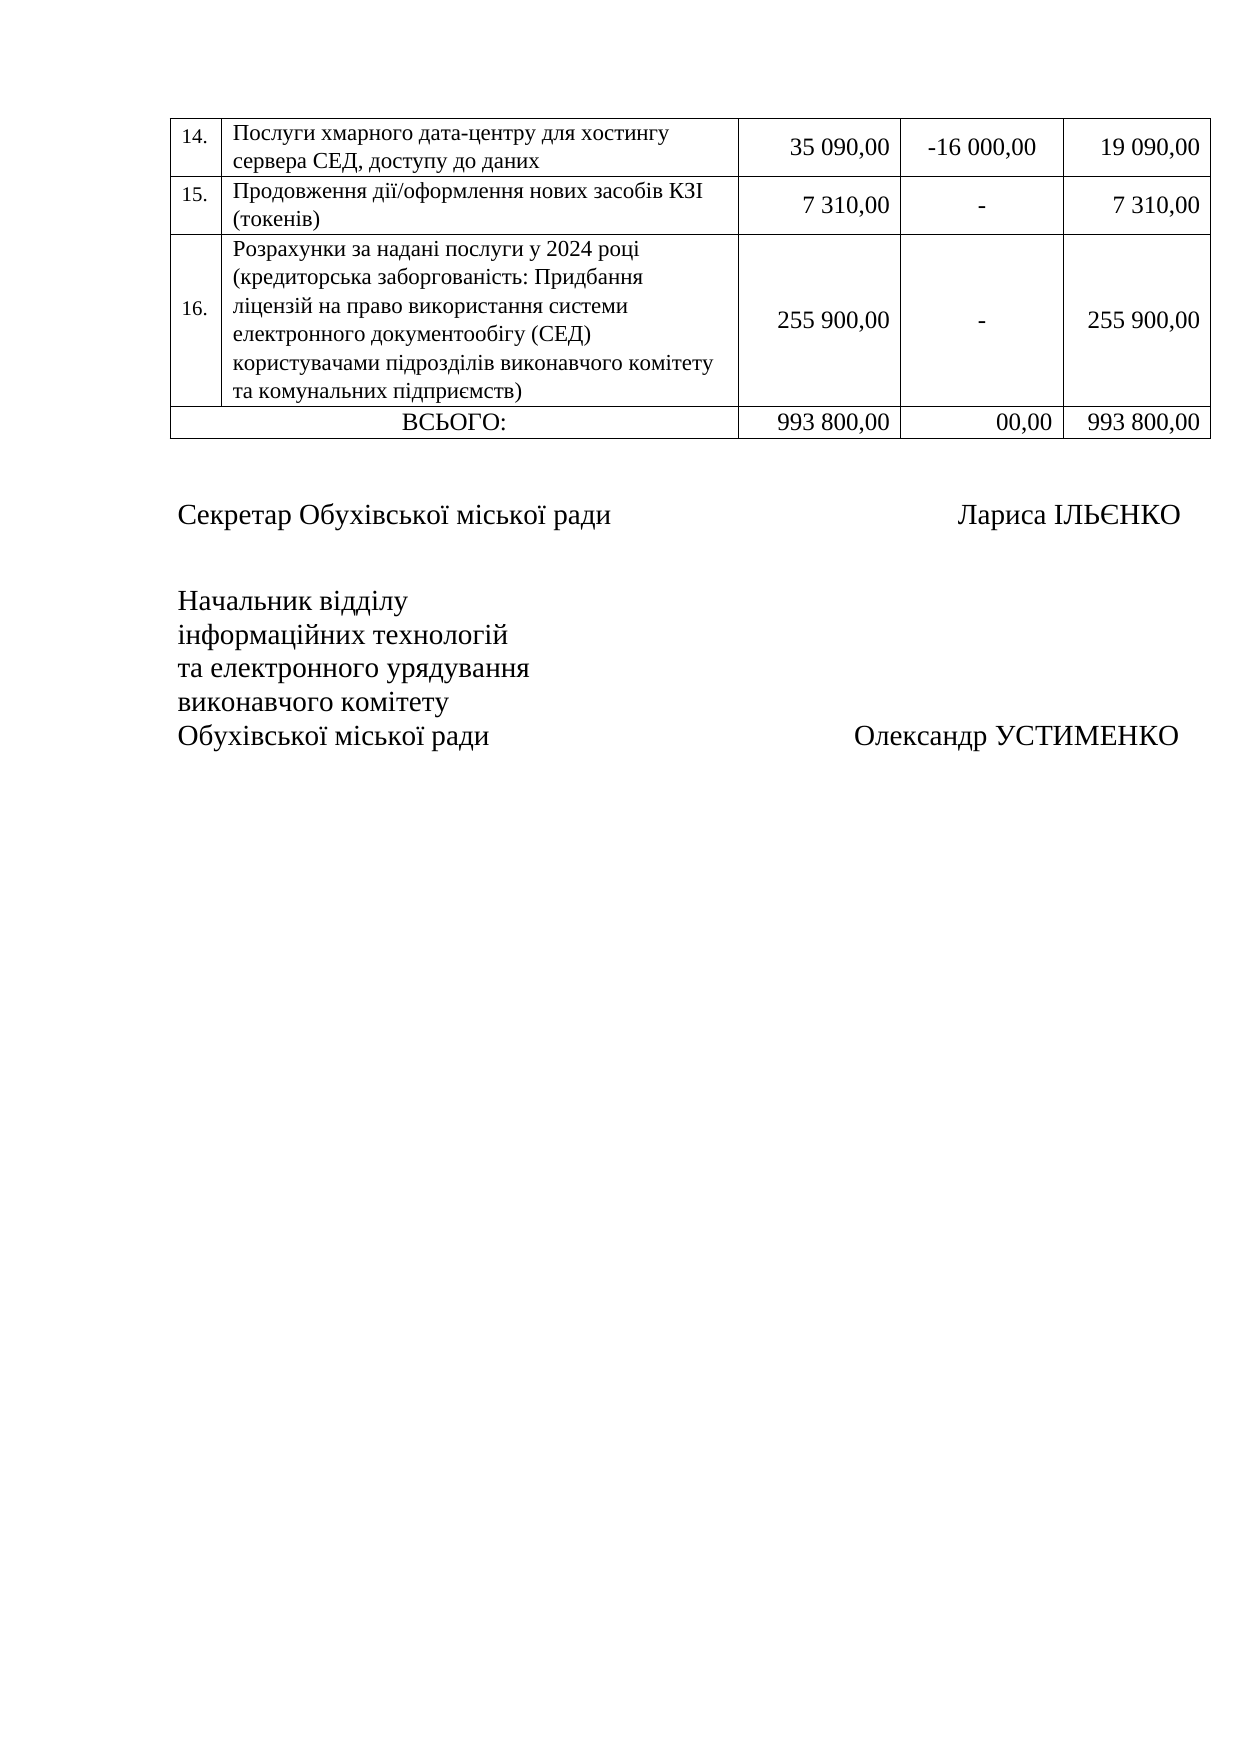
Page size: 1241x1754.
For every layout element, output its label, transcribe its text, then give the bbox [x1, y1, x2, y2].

table_cell 00,00 [901, 407, 1063, 437]
table_cell [171, 235, 221, 406]
table_cell 19 090,00 [1064, 119, 1210, 176]
table_cell 7 310,00 [739, 177, 900, 234]
table_cell - [901, 235, 1063, 406]
table_cell Продовження дії/оформлення нових засобів КЗІ (токенів) [222, 177, 738, 234]
table_cell Розрахунки за надані послуги у 2024 році (кредиторська заборгованість: Придбання ліцензій на право використання системи електронного документообігу (СЕД) користувачами підрозділів виконавчого комітету та комунальних підприємств) [222, 235, 738, 406]
table_cell [171, 177, 221, 234]
table_cell [171, 119, 221, 176]
table_cell 255 900,00 [1064, 235, 1210, 406]
table_cell 35 090,00 [739, 119, 900, 176]
text та електронного урядування [177, 651, 1181, 684]
table_cell - [901, 177, 1063, 234]
table_cell -16 000,00 [901, 119, 1063, 176]
text інформаційних технологій [177, 617, 1181, 651]
text Обухівської міської ради Олександр УСТИМЕНКО [177, 718, 1181, 751]
table_cell Послуги хмарного дата-центру для хостингу сервера СЕД, доступу до даних [222, 119, 738, 176]
table_cell 993 800,00 [739, 407, 900, 437]
text виконавчого комітету [177, 684, 1181, 718]
table_cell ВСЬОГО: [171, 407, 738, 437]
table_cell 255 900,00 [739, 235, 900, 406]
table_cell 7 310,00 [1064, 177, 1210, 234]
text Начальник відділу [177, 583, 1181, 617]
table_cell 993 800,00 [1064, 407, 1210, 437]
text Секретар Обухівської міської ради Лариса ІЛЬЄНКО [177, 497, 1181, 531]
